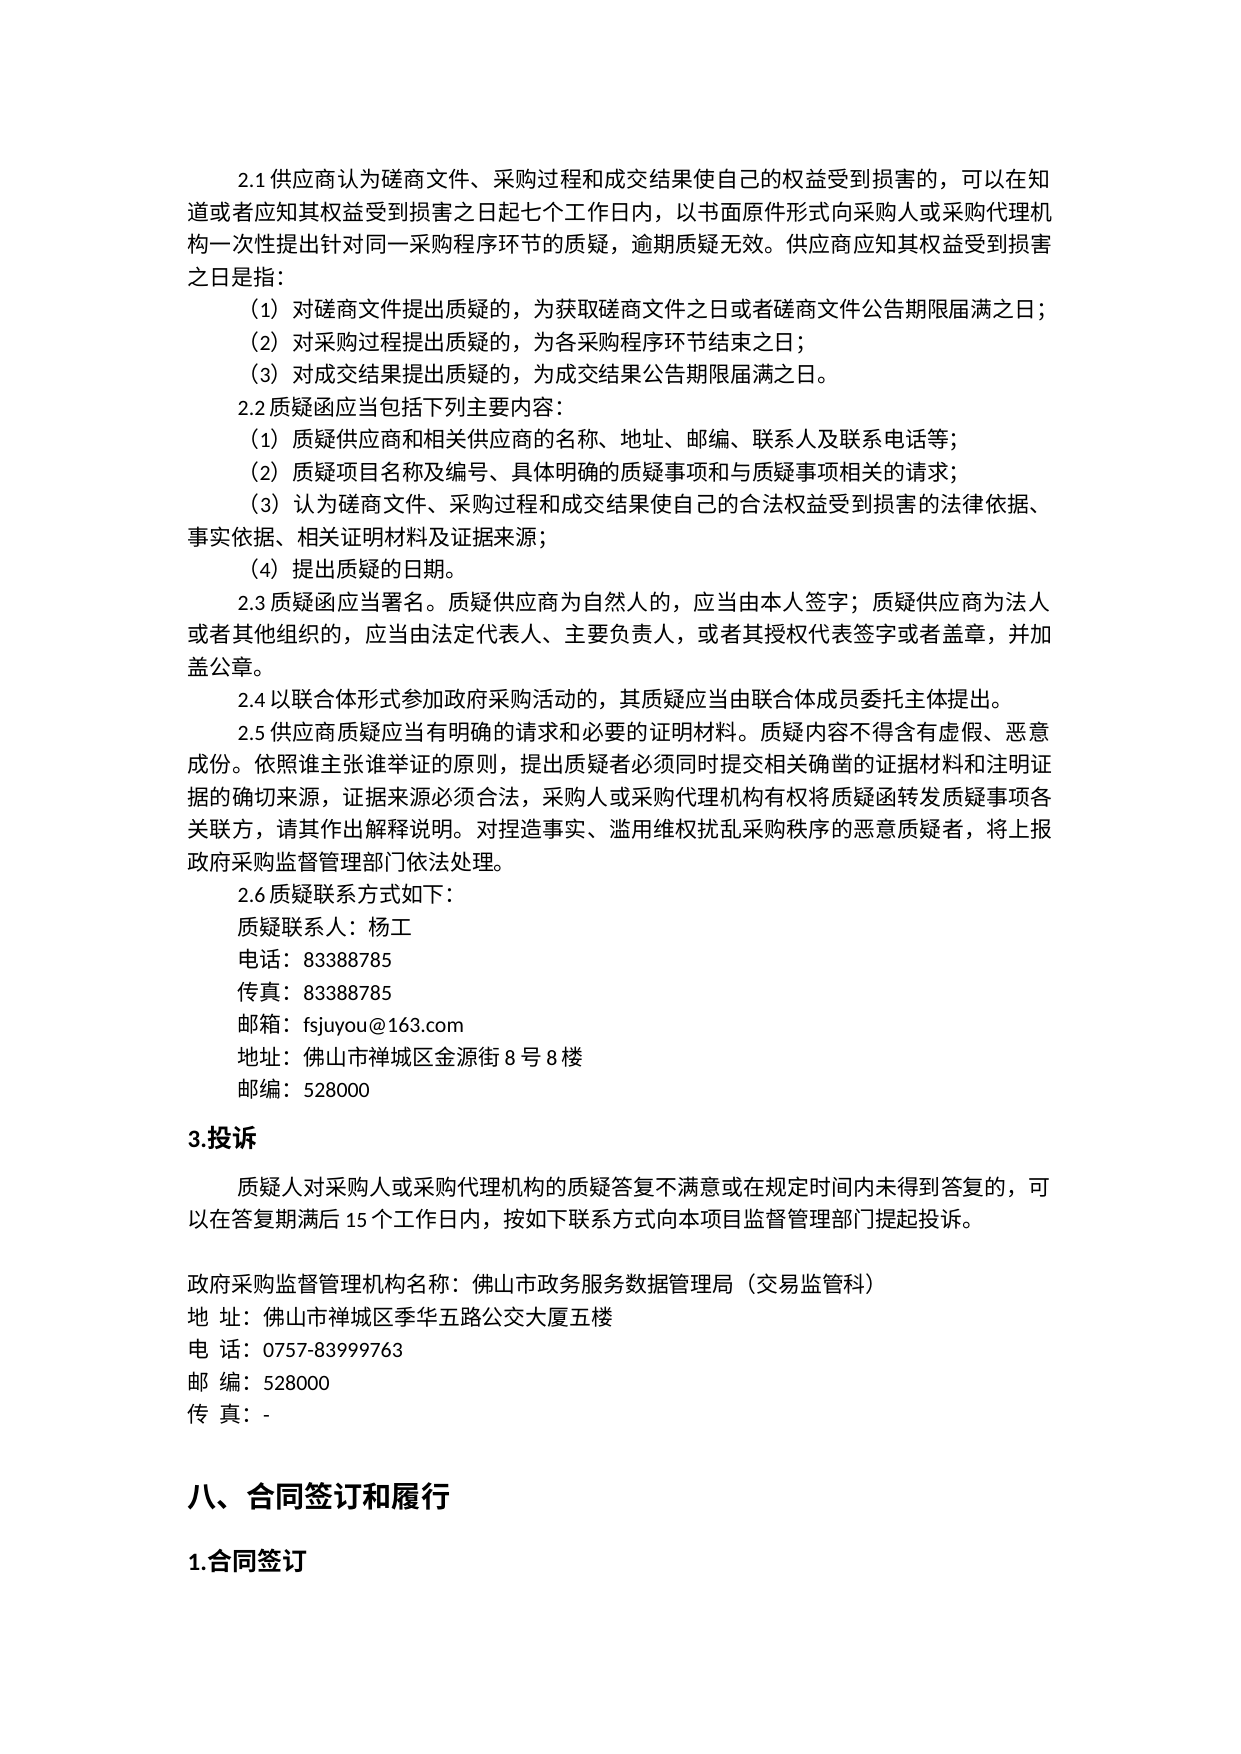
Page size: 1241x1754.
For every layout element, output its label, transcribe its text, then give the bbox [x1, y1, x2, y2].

text 地 址：佛山市禅城区季华五路公交大厦五楼 [187, 1299, 1053, 1332]
text 传 真：- [187, 1397, 1053, 1429]
text 八、合同签订和履行 [187, 1462, 1053, 1527]
text （3）认为磋商文件、采购过程和成交结果使自己的合法权益受到损害的法律依据、事实依据、相关证明材料及证据来源； [187, 487, 1053, 552]
text 政府采购监督管理机构名称：佛山市政务服务数据管理局（交易监管科） [187, 1267, 1053, 1299]
text 2.1供应商认为磋商文件、采购过程和成交结果使自己的权益受到损害的，可以在知道或者应知其权益受到损害之日起七个工作日内，以书面原件形式向采购人或采购代理机构一次性提出针对同一采购程序环节的质疑，逾期质疑无效。供应商应知其权益受到损害之日是指： [187, 162, 1053, 292]
text 2.4以联合体形式参加政府采购活动的，其质疑应当由联合体成员委托主体提出。 [187, 682, 1053, 714]
text 2.3质疑函应当署名。质疑供应商为自然人的，应当由本人签字；质疑供应商为法人或者其他组织的，应当由法定代表人、主要负责人，或者其授权代表签字或者盖章，并加盖公章。 [187, 584, 1053, 682]
text 邮 编：528000 [187, 1364, 1053, 1397]
text 邮编：528000 [187, 1072, 1053, 1104]
text 传真：83388785 [187, 974, 1053, 1007]
text （3）对成交结果提出质疑的，为成交结果公告期限届满之日。 [187, 357, 1053, 389]
text 电话：83388785 [187, 942, 1053, 974]
text 质疑联系人：杨工 [187, 909, 1053, 942]
text 2.6质疑联系方式如下： [187, 877, 1053, 909]
text （1）质疑供应商和相关供应商的名称、地址、邮编、联系人及联系电话等； [187, 422, 1053, 454]
text 电 话：0757-83999763 [187, 1332, 1053, 1364]
text （4）提出质疑的日期。 [187, 552, 1053, 584]
text 质疑人对采购人或采购代理机构的质疑答复不满意或在规定时间内未得到答复的，可以在答复期满后15个工作日内，按如下联系方式向本项目监督管理部门提起投诉。 [187, 1169, 1053, 1234]
text （2）对采购过程提出质疑的，为各采购程序环节结束之日； [187, 324, 1053, 357]
text （1）对磋商文件提出质疑的，为获取磋商文件之日或者磋商文件公告期限届满之日； [187, 292, 1053, 324]
text 1.合同签订 [187, 1527, 1053, 1592]
text 2.2质疑函应当包括下列主要内容： [187, 389, 1053, 422]
text 2.5供应商质疑应当有明确的请求和必要的证明材料。质疑内容不得含有虚假、恶意成份。依照谁主张谁举证的原则，提出质疑者必须同时提交相关确凿的证据材料和注明证据的确切来源，证据来源必须合法，采购人或采购代理机构有权将质疑函转发质疑事项各关联方，请其作出解释说明。对捏造事实、滥用维权扰乱采购秩序的恶意质疑者，将上报政府采购监督管理部门依法处理。 [187, 714, 1053, 877]
text 邮箱：fsjuyou@163.com [187, 1007, 1053, 1039]
text 地址：佛山市禅城区金源街8号8楼 [187, 1039, 1053, 1072]
text （2）质疑项目名称及编号、具体明确的质疑事项和与质疑事项相关的请求； [187, 454, 1053, 487]
text 3.投诉 [187, 1104, 1053, 1169]
